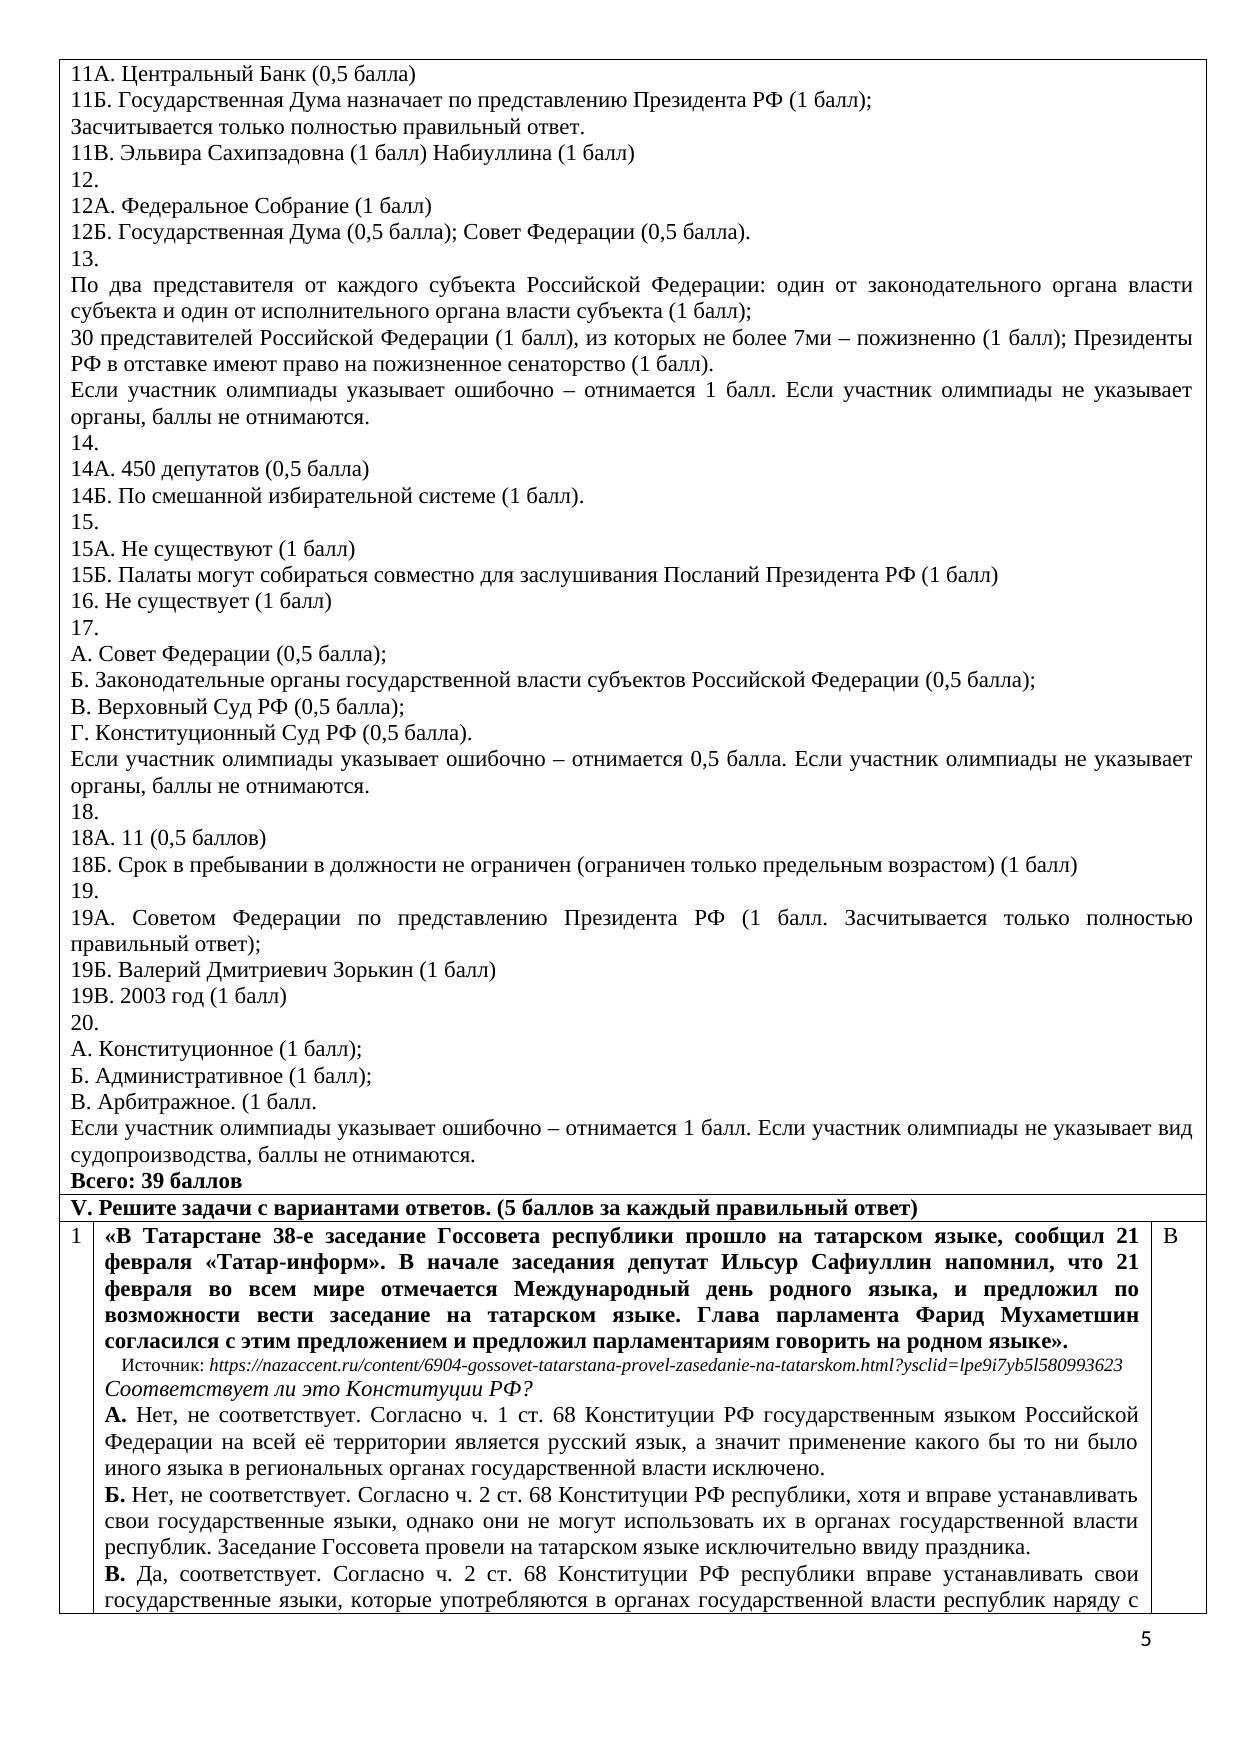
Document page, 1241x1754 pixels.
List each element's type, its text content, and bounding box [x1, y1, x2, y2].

table_cell V. Решите задачи с вариантами ответов. (5 баллов за каждый правильный ответ) [60, 1195, 1206, 1221]
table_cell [60, 60, 1206, 1193]
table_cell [94, 1222, 1151, 1612]
table_cell В [1152, 1222, 1206, 1612]
table_cell 1 [60, 1222, 93, 1612]
